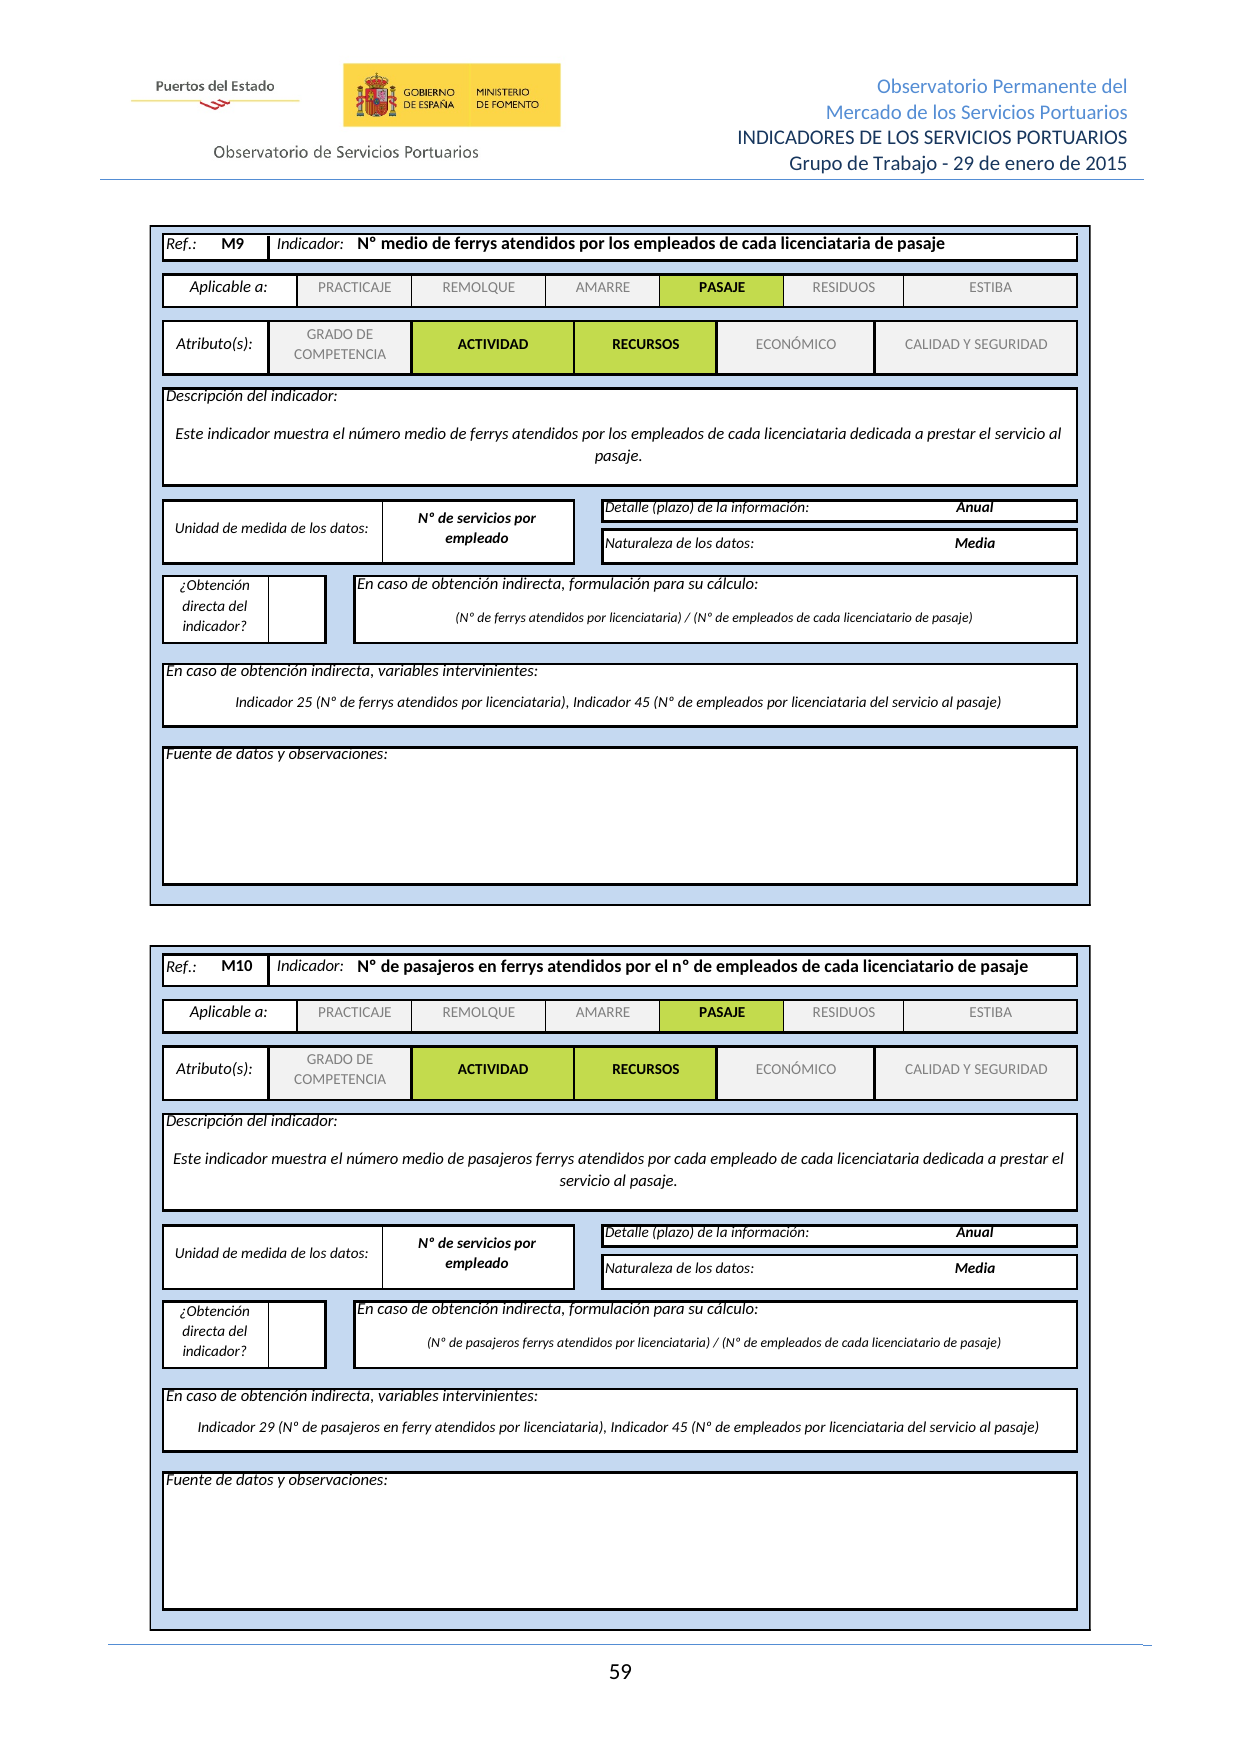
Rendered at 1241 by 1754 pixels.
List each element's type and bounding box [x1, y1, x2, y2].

picture [112, 46, 579, 164]
